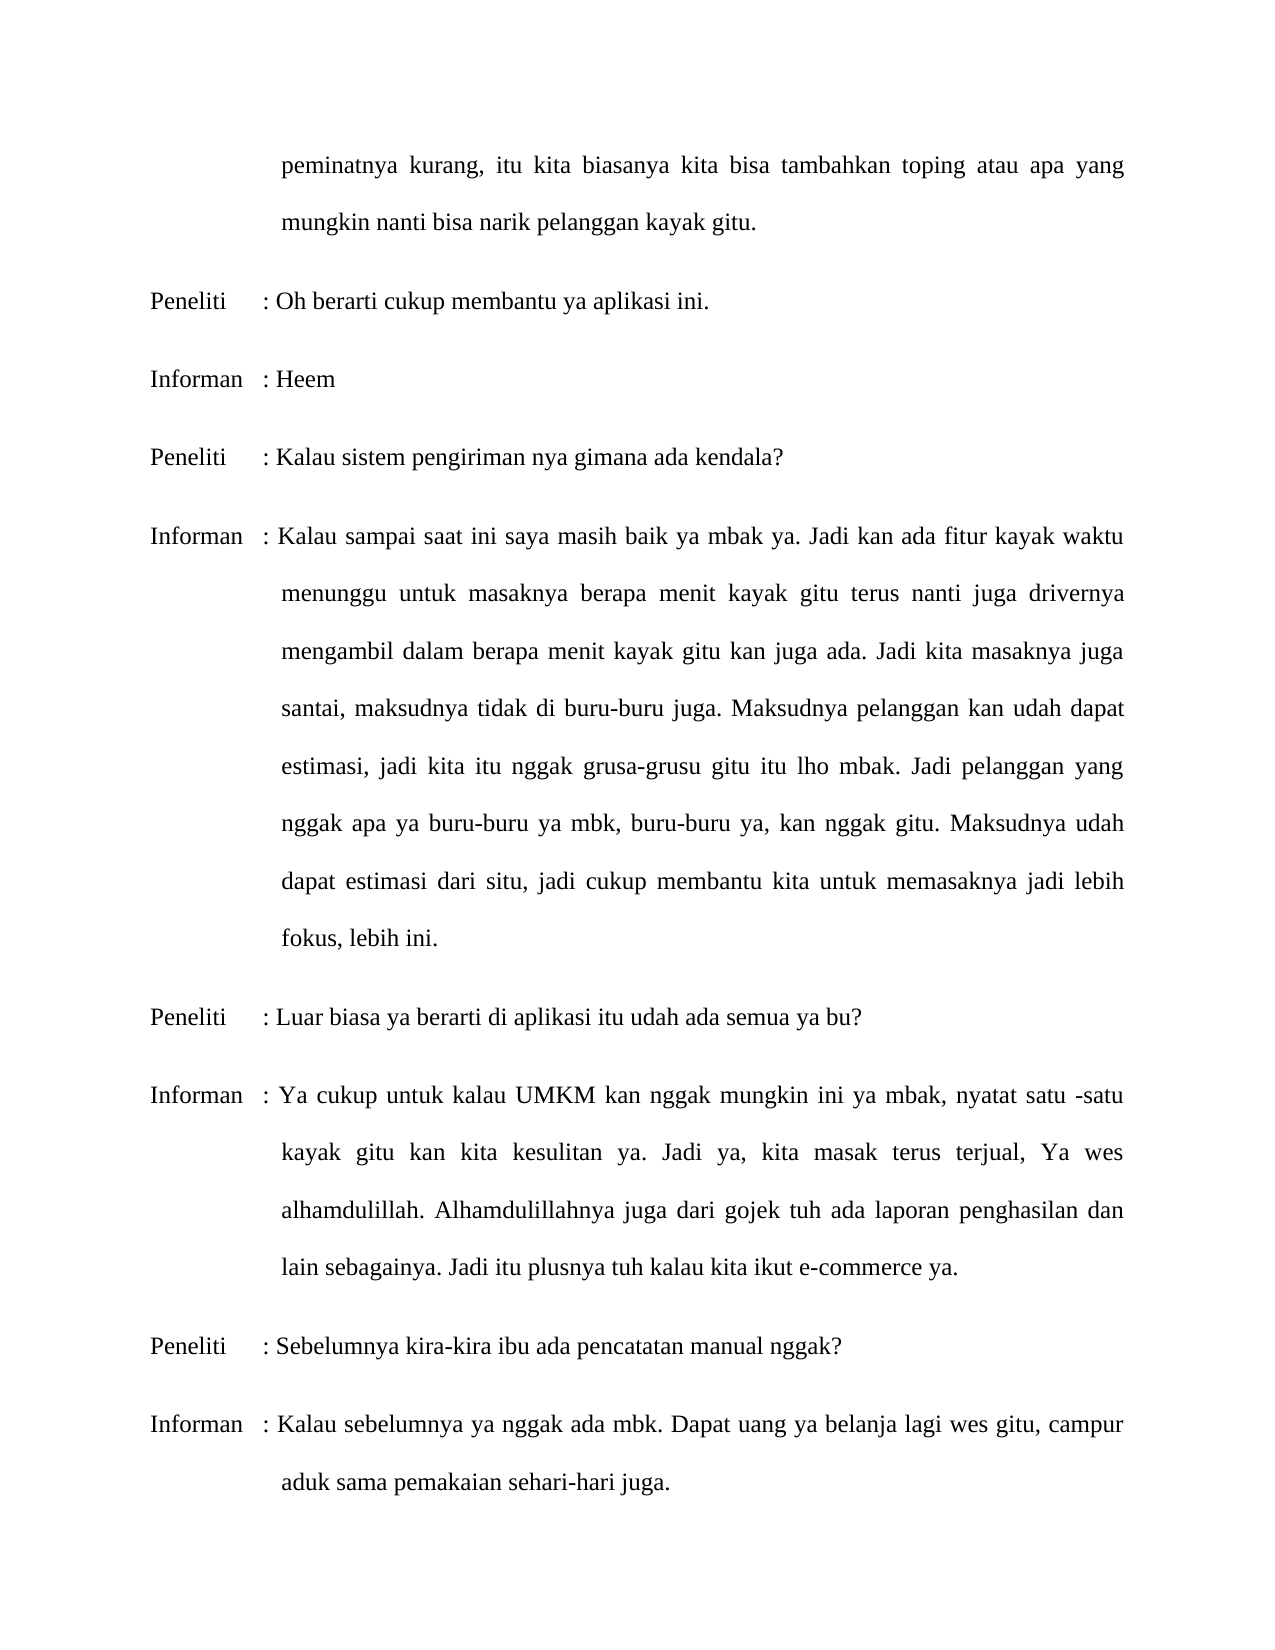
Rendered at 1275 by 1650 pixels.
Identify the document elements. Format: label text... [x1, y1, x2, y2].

text Informan : Ya cukup untuk kalau UMKM kan nggak mungkin ini ya mbak, nyatat satu -satu kayak gitu kan kita kesulitan ya. Jadi ya, kita masak terus terjual, Ya wes alhamdulillah. Alhamdulillahnya juga dari gojek tuh ada laporan penghasilan dan lain sebagainya. Jadi itu plusnya tuh kalau kita ikut e-commerce ya. [150, 1080, 1125, 1281]
text Peneliti : Luar biasa ya berarti di aplikasi itu udah ada semua ya bu? [150, 1002, 1125, 1030]
text Peneliti : Kalau sistem pengiriman nya gimana ada kendala? [150, 442, 1125, 471]
text Informan : Heem [150, 364, 1125, 393]
text Informan : Kalau sebelumnya ya nggak ada mbk. Dapat uang ya belanja lagi wes gitu, campur aduk sama pemakaian sehari-hari juga. [150, 1409, 1125, 1495]
text Informan : Kalau sampai saat ini saya masih baik ya mbak ya. Jadi kan ada fitur kayak waktu menunggu untuk masaknya berapa menit kayak gitu terus nanti juga drivernya mengambil dalam berapa menit kayak gitu kan juga ada. Jadi kita masaknya juga santai, maksudnya tidak di buru-buru juga. Maksudnya pelanggan kan udah dapat estimasi, jadi kita itu nggak grusa-grusu gitu itu lho mbak. Jadi pelanggan yang nggak apa ya buru-buru ya mbk, buru-buru ya, kan nggak gitu. Maksudnya udah dapat estimasi dari situ, jadi cukup membantu kita untuk memasaknya jadi lebih fokus, lebih ini. [150, 521, 1125, 952]
text Peneliti : Sebelumnya kira-kira ibu ada pencatatan manual nggak? [150, 1331, 1125, 1359]
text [150, 150, 1125, 236]
text Peneliti : Oh berarti cukup membantu ya aplikasi ini. [150, 286, 1125, 314]
